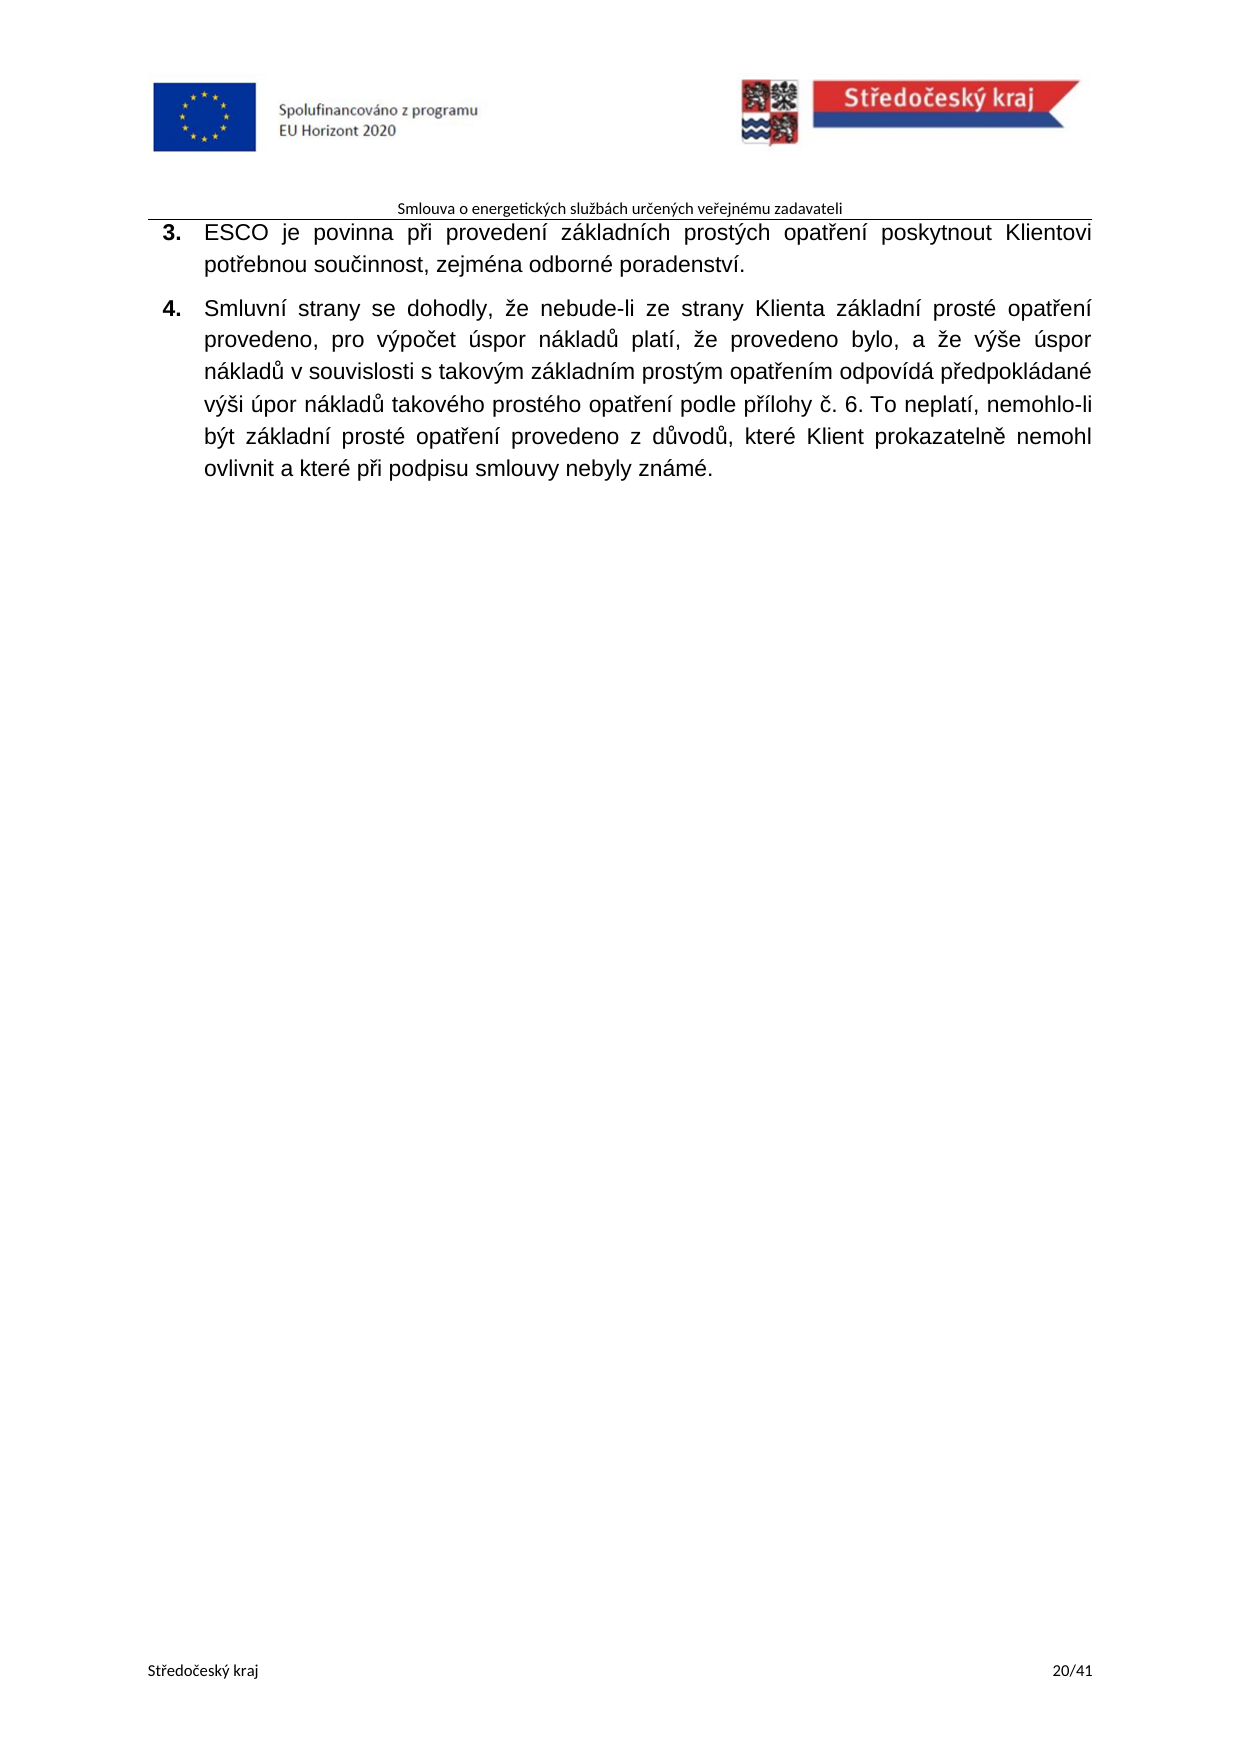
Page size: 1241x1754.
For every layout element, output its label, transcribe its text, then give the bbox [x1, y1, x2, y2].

subtitle Smluvní strany se dohodly, že nebude-li ze strany Klienta základní prosté opatření provedeno, pro výpočet úspor nákladů platí, že provedeno bylo, a že výše úspor nákladů v souvislosti s takovým základním prostým opatřením odpovídá předpokládané výši úpor nákladů takového prostého opatření podle přílohy č. 6. To neplatí, nemohlo-li být základní prosté opatření provedeno z důvodů, které Klient prokazatelně nemohl ovlivnit a které při podpisu smlouvy nebyly známé. [162, 295, 1092, 481]
subtitle ESCO je povinna při provedení základních prostých opatření poskytnout Klientovi potřebnou součinnost, zejména odborné poradenství. [162, 220, 1092, 277]
picture [147, 73, 1093, 158]
